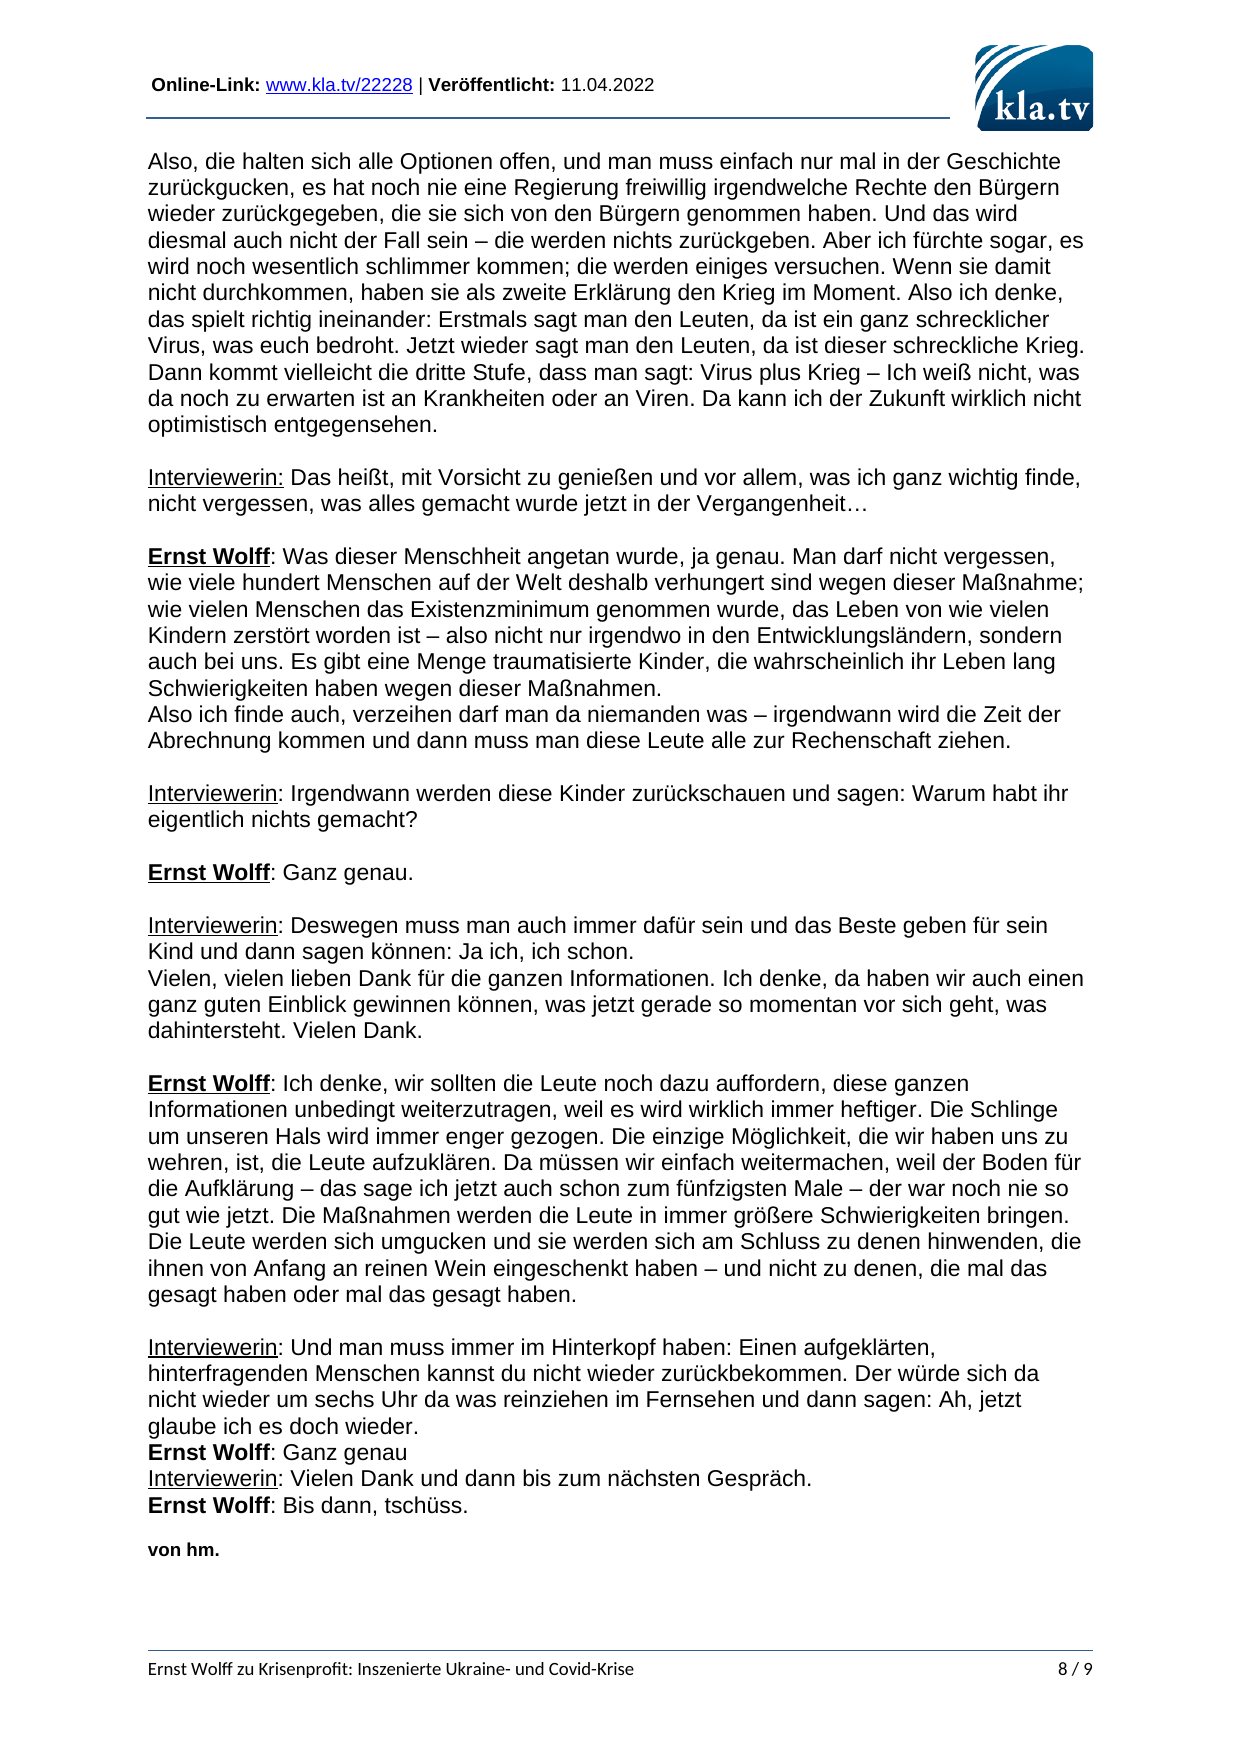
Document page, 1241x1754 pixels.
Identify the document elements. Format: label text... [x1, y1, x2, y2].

text Interviewerin: Das heißt, mit Vorsicht zu genießen und vor allem, was ich ganz wichtig finde, nicht vergessen, was alles gemacht wurde jetzt in der Vergangenheit… [148, 464, 1093, 517]
text Interviewerin: Vielen Dank und dann bis zum nächsten Gespräch. [148, 1465, 1093, 1492]
text Ernst Wolff: Ganz genau. [148, 859, 1093, 886]
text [148, 148, 1093, 437]
text Also ich finde auch, verzeihen darf man da niemanden was – irgendwann wird die Zeit der Abrechnung kommen und dann muss man diese Leute alle zur Rechenschaft ziehen. [148, 701, 1093, 754]
text Interviewerin: Irgendwann werden diese Kinder zurückschauen und sagen: Warum habt ihr eigentlich nichts gemacht? [148, 780, 1093, 833]
text Ernst Wolff: Ich denke, wir sollten die Leute noch dazu auffordern, diese ganzen Informationen unbedingt weiterzutragen, weil es wird wirklich immer heftiger. Die Schlinge um unseren Hals wird immer enger gezogen. Die einzige Möglichkeit, die wir haben uns zu wehren, ist, die Leute aufzuklären. Da müssen wir einfach weitermachen, weil der Boden für die Aufklärung – das sage ich jetzt auch schon zum fünfzigsten Male – der war noch nie so gut wie jetzt. Die Maßnahmen werden die Leute in immer größere Schwierigkeiten bringen. Die Leute werden sich umgucken und sie werden sich am Schluss zu denen hinwenden, die ihnen von Anfang an reinen Wein eingeschenkt haben – und nicht zu denen, die mal das gesagt haben oder mal das gesagt haben. [148, 1070, 1093, 1307]
text von hm. [148, 1538, 1093, 1560]
text Ernst Wolff: Bis dann, tschüss. [148, 1492, 1093, 1518]
text Ernst Wolff: Was dieser Menschheit angetan wurde, ja genau. Man darf nicht vergessen, wie viele hundert Menschen auf der Welt deshalb verhungert sind wegen dieser Maßnahme; wie vielen Menschen das Existenzminimum genommen wurde, das Leben von wie vielen Kindern zerstört worden ist – also nicht nur irgendwo in den Entwicklungsländern, sondern auch bei uns. Es gibt eine Menge traumatisierte Kinder, die wahrscheinlich ihr Leben lang Schwierigkeiten haben wegen dieser Maßnahmen. [148, 543, 1093, 701]
text Interviewerin: Und man muss immer im Hinterkopf haben: Einen aufgeklärten, hinterfragenden Menschen kannst du nicht wieder zurückbekommen. Der würde sich da nicht wieder um sechs Uhr da was reinziehen im Fernsehen und dann sagen: Ah, jetzt glaube ich es doch wieder. [148, 1333, 1093, 1439]
text Interviewerin: Deswegen muss man auch immer dafür sein und das Beste geben für sein Kind und dann sagen können: Ja ich, ich schon. [148, 912, 1093, 964]
text Ernst Wolff: Ganz genau [148, 1439, 1093, 1465]
text Vielen, vielen lieben Dank für die ganzen Informationen. Ich denke, da haben wir auch einen ganz guten Einblick gewinnen können, was jetzt gerade so momentan vor sich geht, was dahintersteht. Vielen Dank. [148, 964, 1093, 1044]
